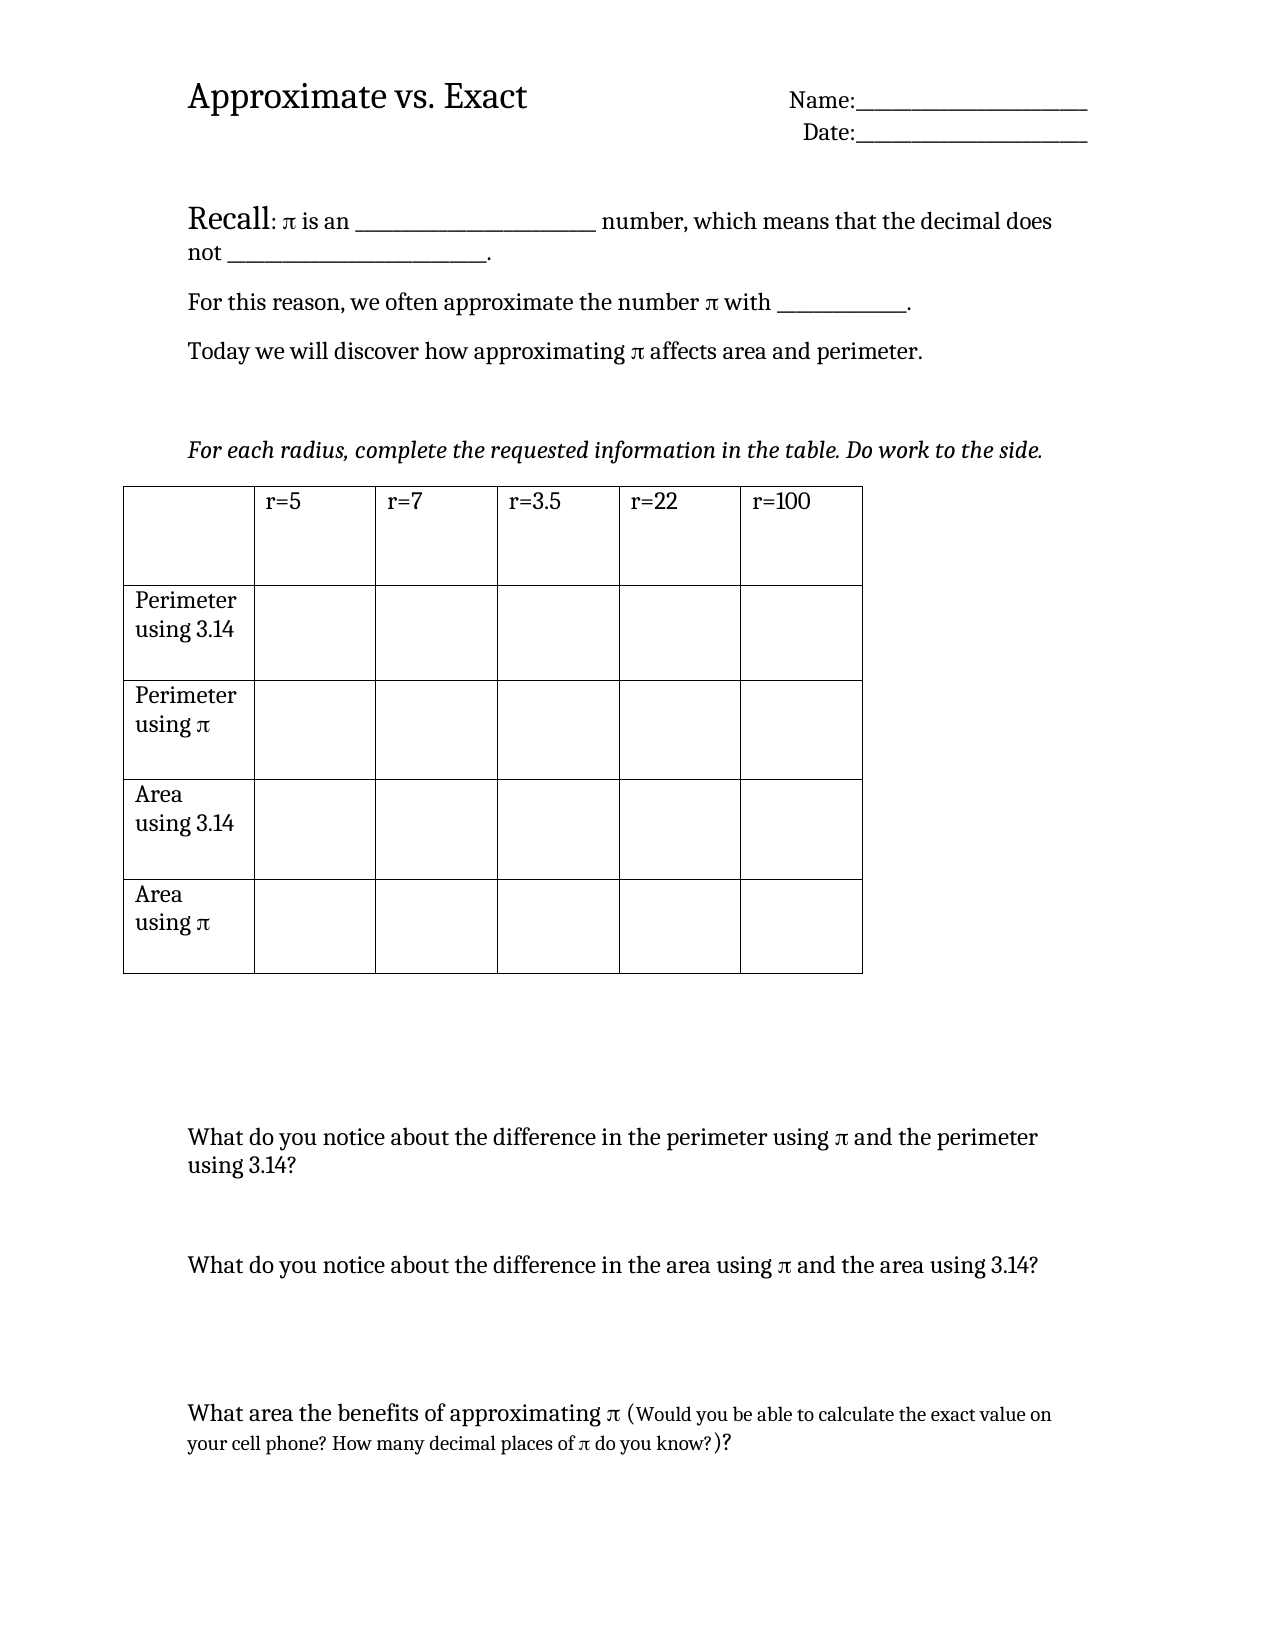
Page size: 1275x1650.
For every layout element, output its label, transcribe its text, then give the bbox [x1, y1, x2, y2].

table_cell [620, 780, 740, 878]
table_cell [741, 780, 862, 878]
table_cell [376, 780, 497, 878]
table_cell [741, 586, 862, 680]
text What area the benefits of approximating (Would you be able to calculate the exact value on your cell phone? How many decimal places of do you know?)? [187, 1399, 1087, 1457]
table_cell [620, 880, 740, 973]
table_cell Area using 3.14 [124, 780, 254, 878]
table_cell Perimeter using [124, 681, 254, 779]
table_header r=3.5 [498, 487, 619, 585]
table_cell [255, 681, 375, 779]
table_cell [376, 880, 497, 973]
text What do you notice about the difference in the perimeter using and the perimeter using 3.14? [187, 1123, 1087, 1180]
text For this reason, we often approximate the number with ______________. [187, 287, 1087, 316]
table_cell Perimeter using 3.14 [124, 586, 254, 680]
table_cell [376, 586, 497, 680]
table_header r=5 [255, 487, 375, 585]
table_header [124, 487, 254, 585]
table_header r=7 [376, 487, 497, 585]
table_header r=22 [620, 487, 740, 585]
table_cell [498, 780, 619, 878]
text For each radius, complete the requested information in the table. Do work to the side. [187, 436, 1087, 465]
table_cell [620, 586, 740, 680]
text Recall: is an __________________________ number, which means that the decimal does not ____________________________. [187, 199, 1087, 267]
table_cell [255, 586, 375, 680]
table_cell [741, 681, 862, 779]
table_cell [376, 681, 497, 779]
text Today we will discover how approximating affects area and perimeter. [187, 337, 1087, 366]
table_cell Area using [124, 880, 254, 973]
table_cell [255, 780, 375, 878]
table_cell [498, 586, 619, 680]
table_cell [741, 880, 862, 973]
table_cell [498, 681, 619, 779]
table_cell [498, 880, 619, 973]
table_cell [255, 880, 375, 973]
table_header r=100 [741, 487, 862, 585]
table_cell [620, 681, 740, 779]
text What do you notice about the difference in the area using and the area using 3.14? [187, 1251, 1087, 1279]
